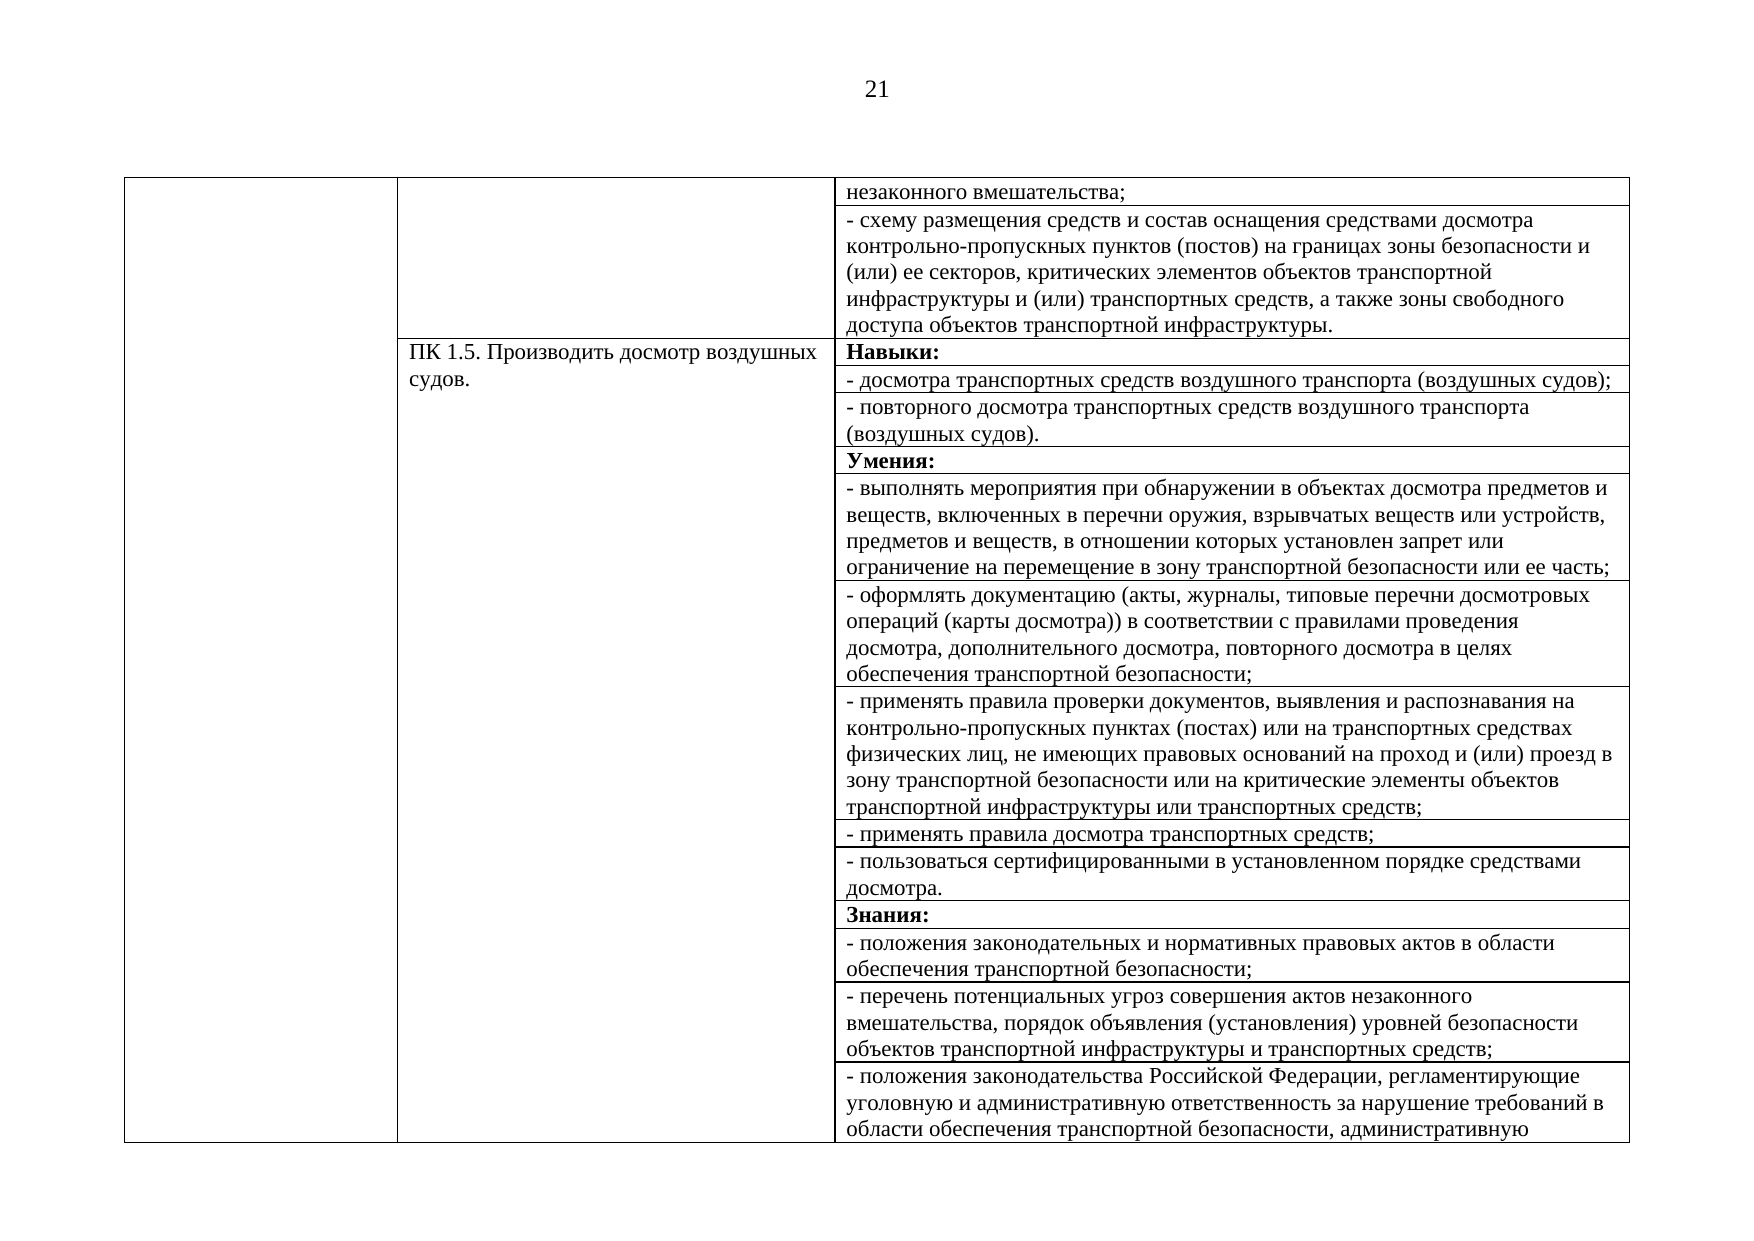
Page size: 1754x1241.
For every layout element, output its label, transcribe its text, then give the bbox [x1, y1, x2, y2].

table_cell ПК 1.5. Производить досмотр воздушных судов. [398, 339, 834, 1142]
table_cell - выполнять мероприятия при обнаружении в объектах досмотра предметов и веществ, включенных в перечни оружия, взрывчатых веществ или устройств, предметов и веществ, в отношении которых установлен запрет или ограничение на перемещение в зону транспортной безопасности или ее часть; [836, 474, 1629, 580]
table_cell - положения законодательных и нормативных правовых актов в области обеспечения транспортной безопасности; [836, 929, 1629, 981]
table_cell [836, 178, 1629, 204]
table_cell - пользоваться сертифицированными в установленном порядке средствами досмотра. [836, 848, 1629, 900]
table_cell Навыки: [836, 339, 1629, 365]
table_cell - применять правила досмотра транспортных средств; [836, 820, 1629, 846]
table_cell - оформлять документацию (акты, журналы, типовые перечни досмотровых операций (карты досмотра)) в соответствии с правилами проведения досмотра, дополнительного досмотра, повторного досмотра в целях обеспечения транспортной безопасности; [836, 581, 1629, 686]
table_cell Знания: [836, 901, 1629, 928]
table_cell - применять правила проверки документов, выявления и распознавания на контрольно-пропускных пунктах (постах) или на транспортных средствах физических лиц, не имеющих правовых оснований на проход и (или) проезд в зону транспортной безопасности или на критические элементы объектов транспортной инфраструктуры или транспортных средств; [836, 687, 1629, 819]
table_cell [836, 1063, 1629, 1142]
table_cell - досмотра транспортных средств воздушного транспорта (воздушных судов); [836, 366, 1629, 392]
table_cell - схему размещения средств и состав оснащения средствами досмотра контрольно-пропускных пунктов (постов) на границах зоны безопасности и (или) ее секторов, критических элементов объектов транспортной инфраструктуры и (или) транспортных средств, а также зоны свободного доступа объектов транспортной инфраструктуры. [836, 206, 1629, 337]
table_cell Умения: [836, 447, 1629, 473]
table_cell - повторного досмотра транспортных средств воздушного транспорта (воздушных судов). [836, 393, 1629, 446]
table_cell - перечень потенциальных угроз совершения актов незаконного вмешательства, порядок объявления (установления) уровней безопасности объектов транспортной инфраструктуры и транспортных средств; [836, 983, 1629, 1061]
